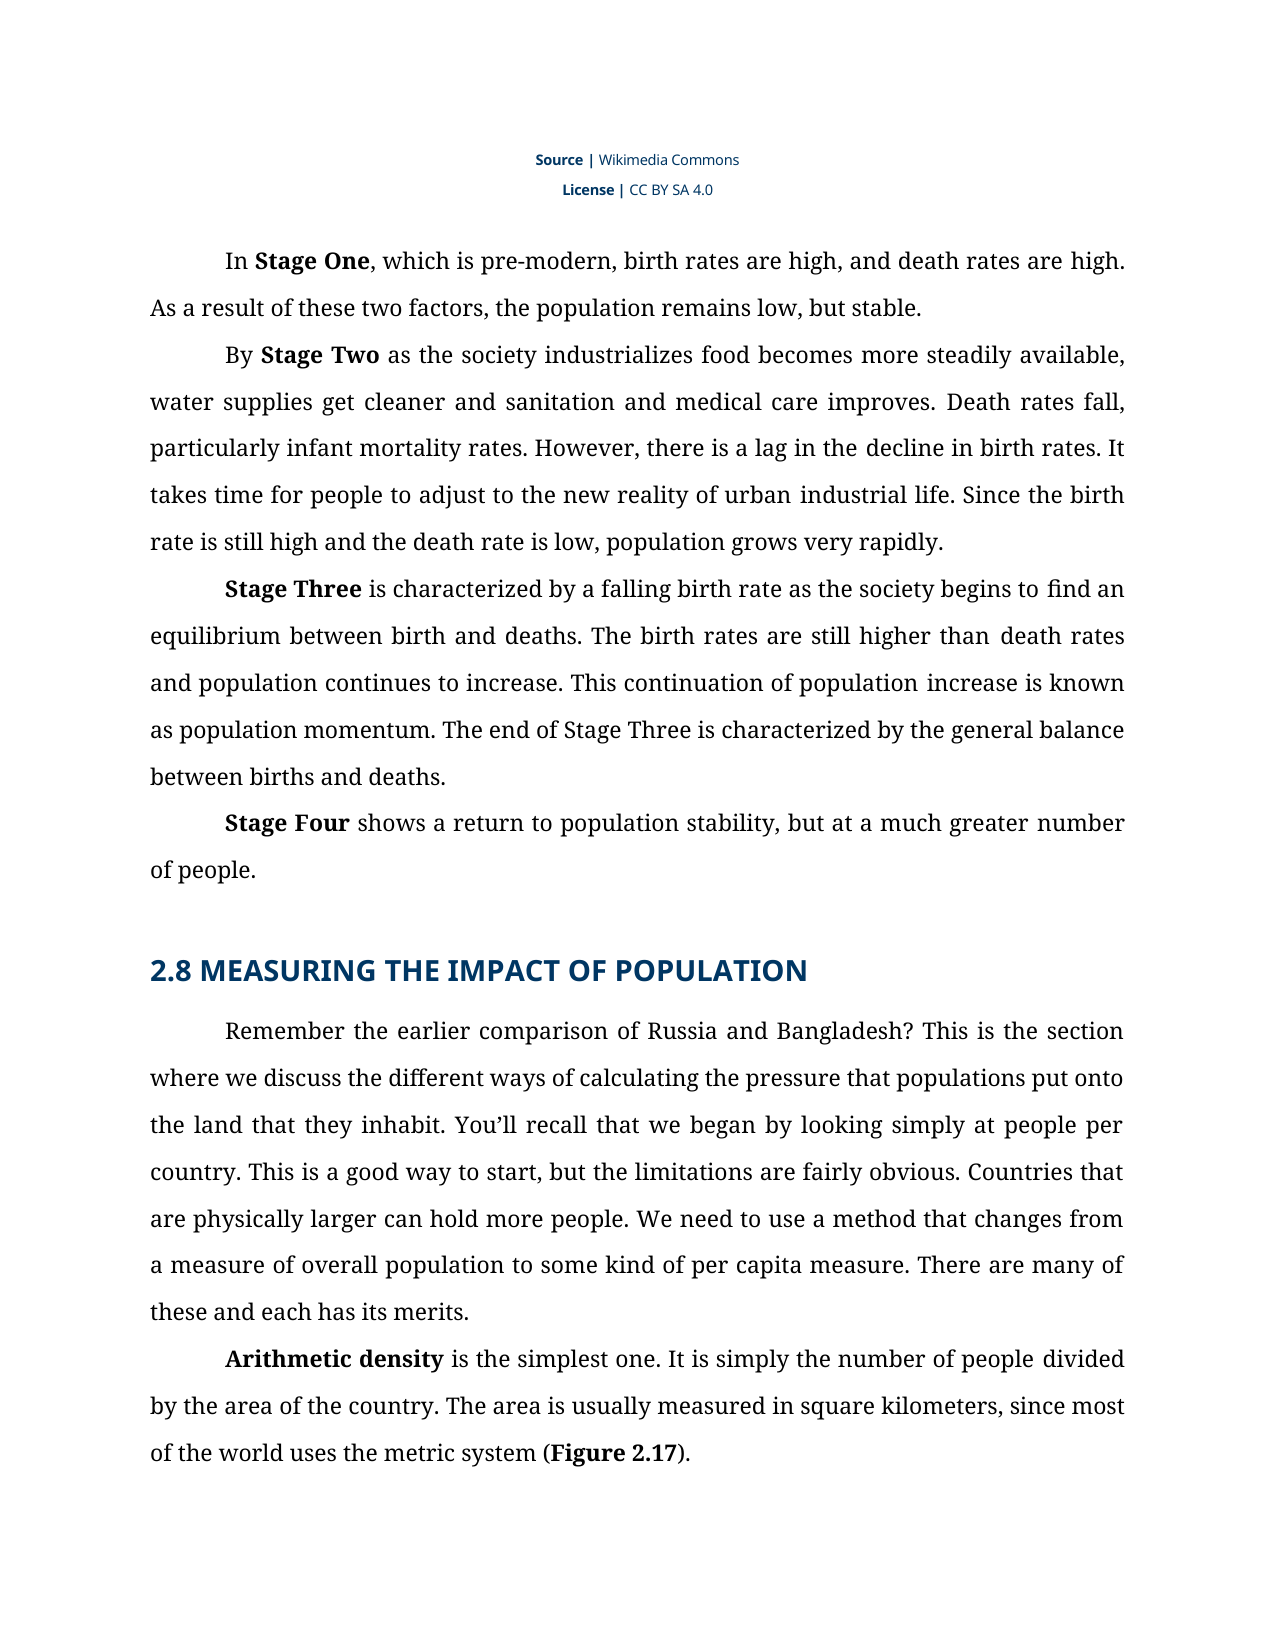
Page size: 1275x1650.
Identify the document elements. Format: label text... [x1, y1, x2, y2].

subtitle 2.8 MEASURING THE IMPACT OF POPULATION [150, 950, 1125, 990]
text Source | Wikimedia Commons [150, 150, 1125, 170]
text Stage Four shows a return to population stability, but at a much greater number of people. [150, 807, 1125, 885]
text By Stage Two as the society industrializes food becomes more steadily available, water supplies get cleaner and sanitation and medical care improves. Death rates fall, particularly infant mortality rates. However, there is a lag in the decline in birth rates. It takes time for people to adjust to the new reality of urban industrial life. Since the birth rate is still high and the death rate is low, population grows very rapidly. [150, 338, 1125, 557]
text Remember the earlier comparison of Russia and Bangladesh? This is the section where we discuss the different ways of calculating the pressure that populations put onto the land that they inhabit. You’ll recall that we began by looking simply at people per country. This is a good way to start, but the limitations are fairly obvious. Countries that are physically larger can hold more people. We need to use a method that changes from a measure of overall population to some kind of per capita measure. There are many of these and each has its merits. [150, 1015, 1125, 1328]
text Stage Three is characterized by a falling birth rate as the society begins to find an equilibrium between birth and deaths. The birth rates are still higher than death rates and population continues to increase. This continuation of population increase is known as population momentum. The end of Stage Three is characterized by the general balance between births and deaths. [150, 573, 1125, 792]
text In Stage One, which is pre-modern, birth rates are high, and death rates are high. As a result of these two factors, the population remains low, but stable. [150, 245, 1125, 323]
text Arithmetic density is the simplest one. It is simply the number of people divided by the area of the country. The area is usually measured in square kilometers, since most of the world uses the metric system (Figure 2.17). [150, 1343, 1125, 1468]
text License | CC BY SA 4.0 [150, 180, 1125, 200]
